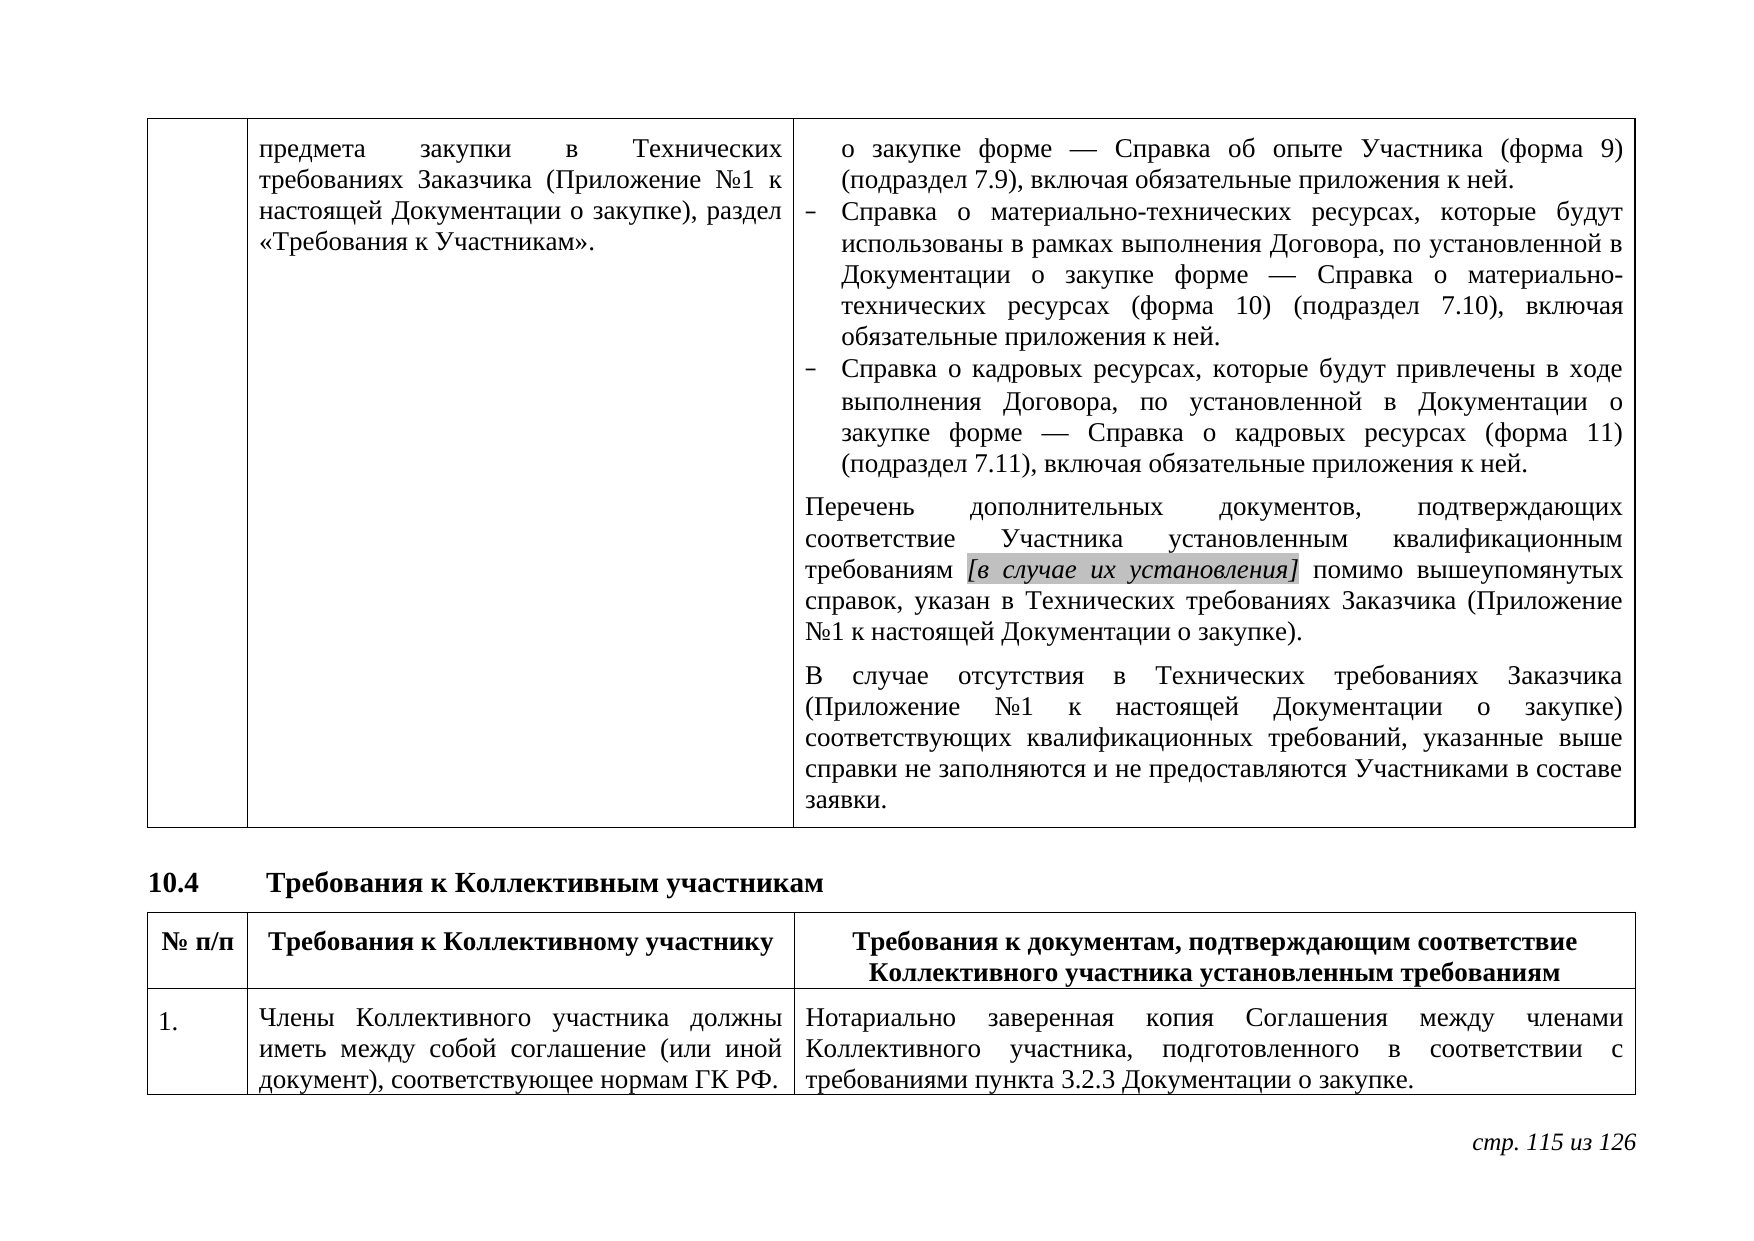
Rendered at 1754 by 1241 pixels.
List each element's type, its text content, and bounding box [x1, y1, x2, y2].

table_header Требования к документам, подтверждающим соответствие Коллективного участника установленным требованиям [795, 913, 1635, 987]
table_header Требования к Коллективному участнику [248, 913, 794, 987]
table_cell Нотариально заверенная копия Соглашения между членами Коллективного участника, подготовленного в соответствии с требованиями пункта 3.2.3 Документации о закупке. [795, 989, 1635, 1094]
table_header № п/п [148, 913, 247, 987]
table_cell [794, 119, 1634, 827]
subtitle Требования к Коллективным участникам [148, 866, 1636, 899]
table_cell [248, 119, 793, 827]
table_cell [148, 989, 247, 1094]
table_cell Члены Коллективного участника должны иметь между собой соглашение (или иной документ), соответствующее нормам ГК РФ. [248, 989, 794, 1094]
table_cell [148, 119, 247, 827]
